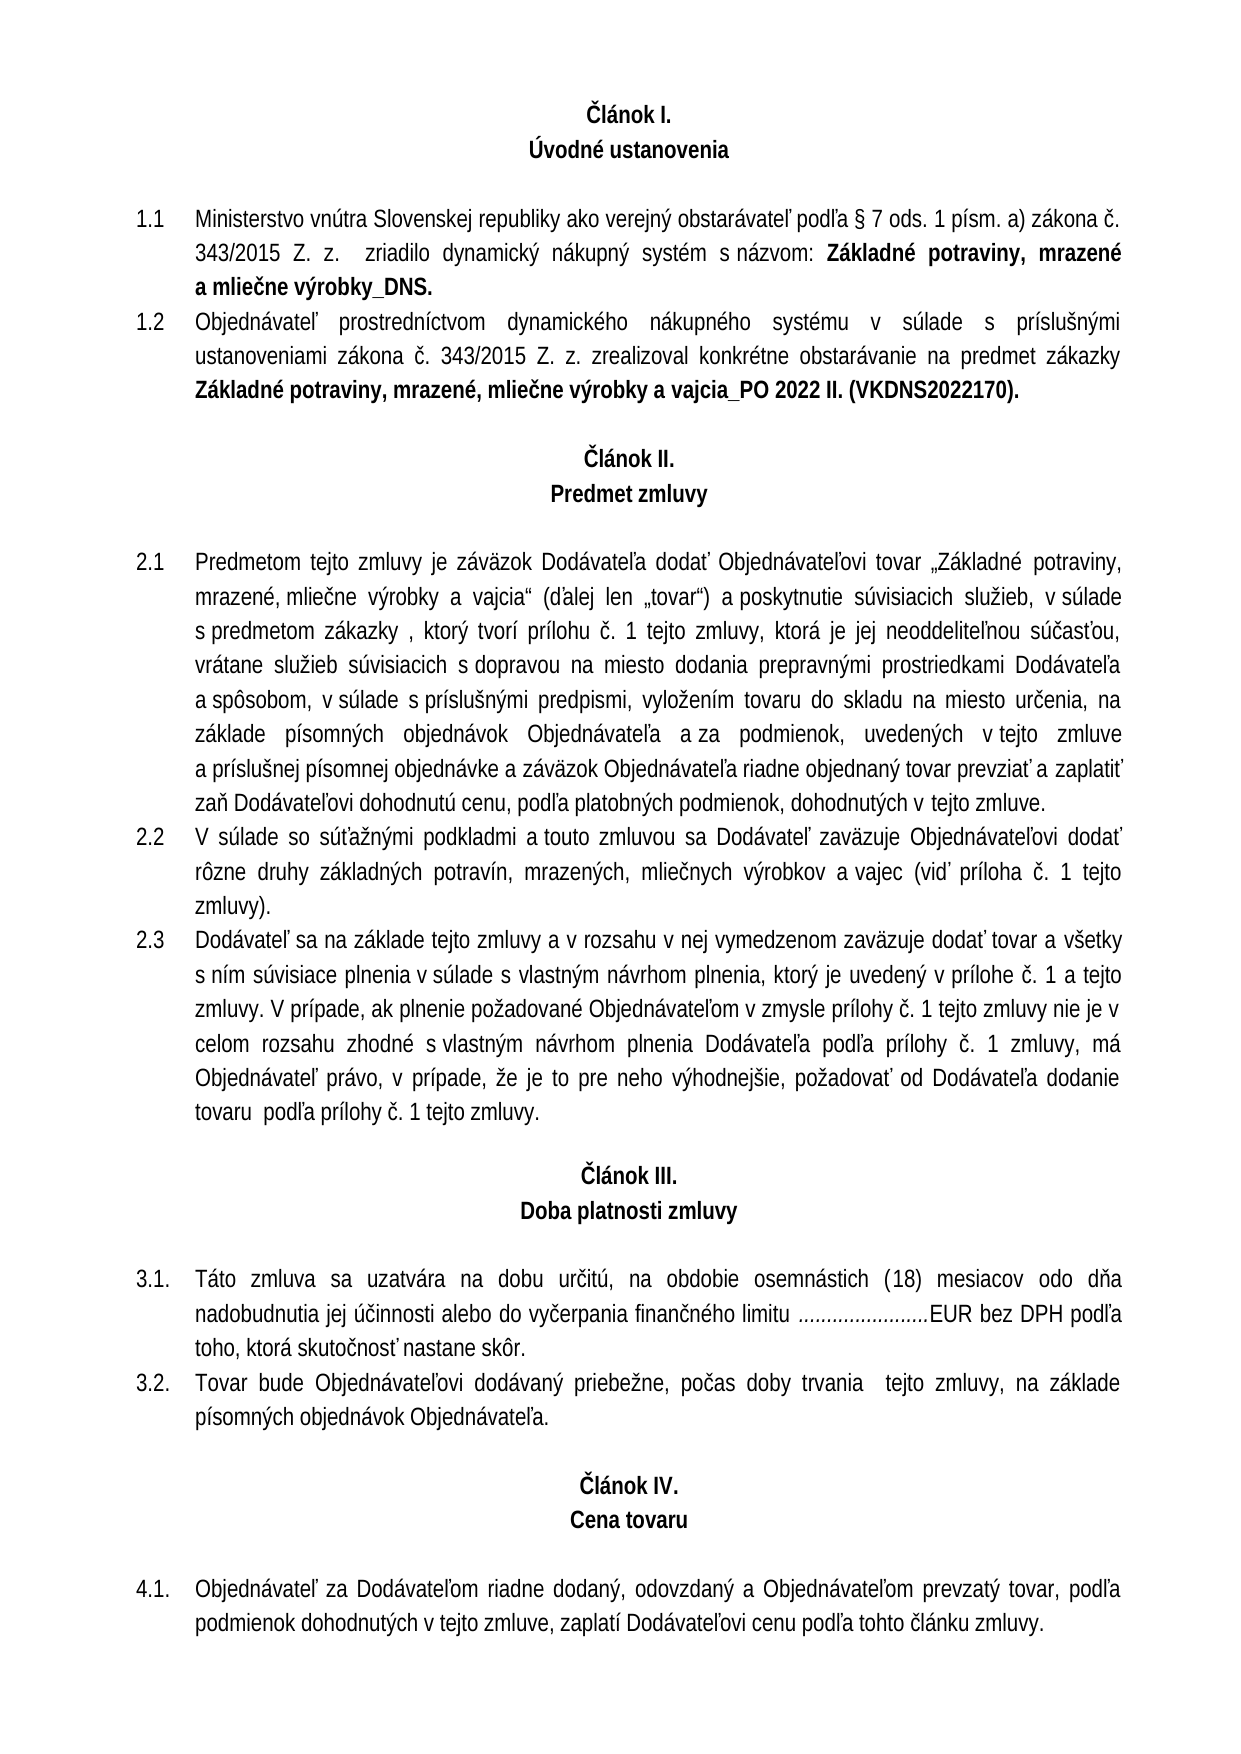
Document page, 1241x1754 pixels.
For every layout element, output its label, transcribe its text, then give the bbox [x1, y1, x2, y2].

list Dodávateľ sa na základe tejto zmluvy a v rozsahu v nej vymedzenom zaväzuje dodať tovar a všetky s ním súvisiace plnenia v súlade s vlastným návrhom plnenia, ktorý je uvedený v prílohe č. 1 a tejto zmluvy. V prípade, ak plnenie požadované Objednávateľom v zmysle prílohy č. 1 tejto zmluvy nie je v celom rozsahu zhodné s vlastným návrhom plnenia Dodávateľa podľa prílohy č. 1 zmluvy, má Objednávateľ právo, v prípade, že je to pre neho výhodnejšie, požadovať od Dodávateľa dodanie tovaru podľa prílohy č. 1 tejto zmluvy. [136, 925, 1122, 1126]
list Predmetom tejto zmluvy je záväzok Dodávateľa dodať Objednávateľovi tovar „Základné potraviny, mrazené, mliečne výrobky a vajcia“ (ďalej len „tovar“) a poskytnutie súvisiacich služieb, v súlade s predmetom zákazky , ktorý tvorí prílohu č. 1 tejto zmluvy, ktorá je jej neoddeliteľnou súčasťou, vrátane služieb súvisiacich s dopravou na miesto dodania prepravnými prostriedkami Dodávateľa a spôsobom, v súlade s príslušnými predpismi, vyložením tovaru do skladu na miesto určenia, na základe písomných objednávok Objednávateľa a za podmienok, uvedených v tejto zmluve a príslušnej písomnej objednávke a záväzok Objednávateľa riadne objednaný tovar prevziať a zaplatiť zaň Dodávateľovi dohodnutú cenu, podľa platobných podmienok, dohodnutých v tejto zmluve. [136, 547, 1122, 817]
list Tovar bude Objednávateľovi dodávaný priebežne, počas doby trvania tejto zmluvy, na základe písomných objednávok Objednávateľa. [136, 1368, 1122, 1431]
list Ministerstvo vnútra Slovenskej republiky ako verejný obstarávateľ podľa § 7 ods. 1 písm. a) zákona č. 343/2015 Z. z. zriadilo dynamický nákupný systém s názvom: Základné potraviny, mrazené a mliečne výrobky_DNS. [136, 203, 1122, 301]
text Článok II. [136, 444, 1122, 473]
text Doba platnosti zmluvy [136, 1196, 1122, 1224]
list Táto zmluva sa uzatvára na dobu určitú, na obdobie osemnástich (18) mesiacov odo dňa nadobudnutia jej účinnosti alebo do vyčerpania finančného limitu .......................EUR bez DPH podľa toho, ktorá skutočnosť nastane skôr. [136, 1264, 1122, 1362]
text Cena tovaru [136, 1505, 1122, 1534]
text Úvodné ustanovenia [136, 135, 1122, 163]
text Článok III. [136, 1161, 1122, 1190]
list Objednávateľ prostredníctvom dynamického nákupného systému v súlade s príslušnými ustanoveniami zákona č. 343/2015 Z. z. zrealizoval konkrétne obstarávanie na predmet zákazky Základné potraviny, mrazené, mliečne výrobky a vajcia_PO 2022 II. (VKDNS2022170). [136, 307, 1122, 404]
text Predmet zmluvy [136, 478, 1122, 507]
text Článok IV. [136, 1471, 1122, 1499]
list V súlade so súťažnými podkladmi a touto zmluvou sa Dodávateľ zaväzuje Objednávateľovi dodať rôzne druhy základných potravín, mrazených, mliečnych výrobkov a vajec (viď príloha č. 1 tejto zmluvy). [136, 822, 1122, 920]
text Článok I. [136, 100, 1122, 129]
list Objednávateľ za Dodávateľom riadne dodaný, odovzdaný a Objednávateľom prevzatý tovar, podľa podmienok dohodnutých v tejto zmluve, zaplatí Dodávateľovi cenu podľa tohto článku zmluvy. [136, 1574, 1122, 1637]
